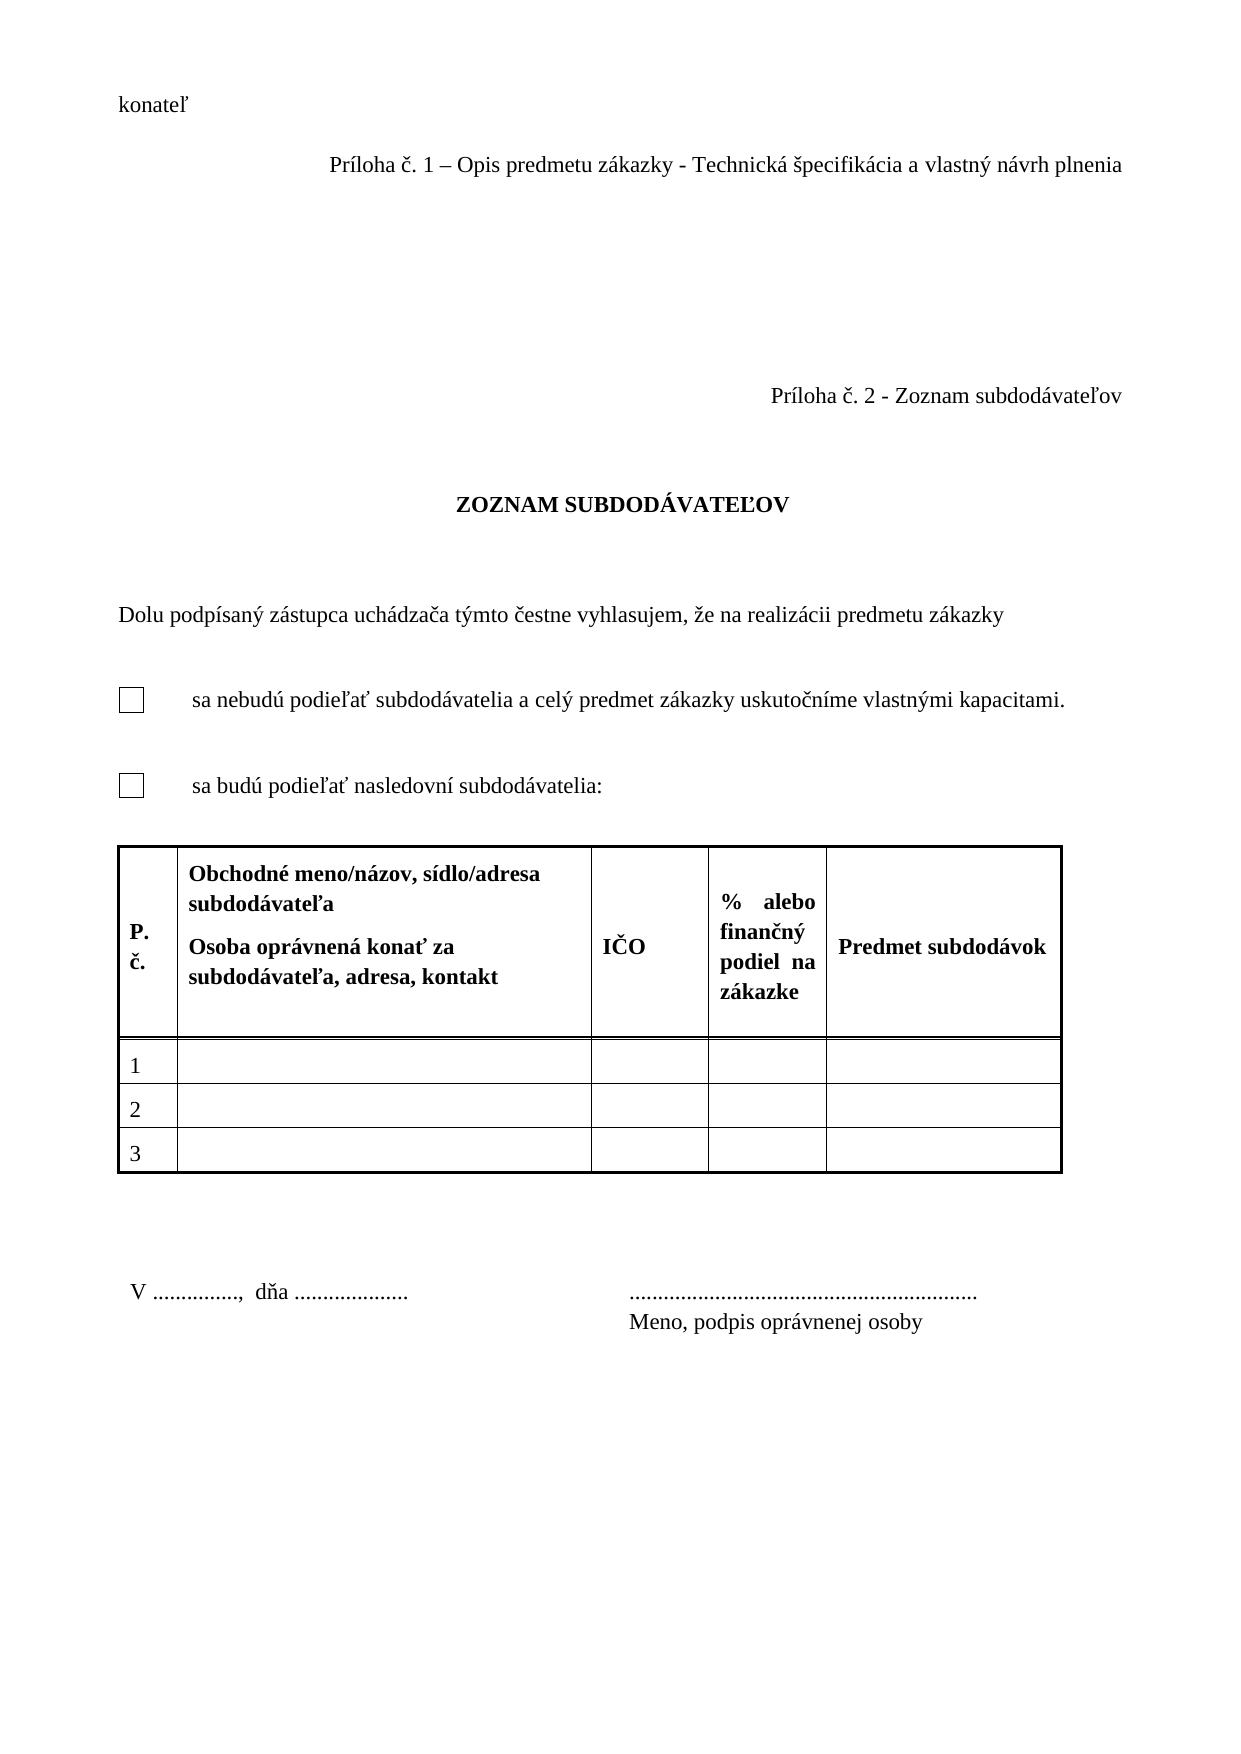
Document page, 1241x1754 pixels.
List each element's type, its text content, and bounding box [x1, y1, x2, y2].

table_cell [709, 1084, 826, 1127]
text konateľ [118, 91, 1132, 117]
table_cell [827, 1040, 1060, 1083]
table_cell 3 [120, 1128, 177, 1171]
table_cell [592, 1128, 708, 1171]
table_cell [592, 1084, 708, 1127]
table_header Predmet subdodávok [827, 848, 1060, 1036]
table_cell [592, 1040, 708, 1083]
table_cell [709, 1128, 826, 1171]
text Dolu podpísaný zástupca uchádzača týmto čestne vyhlasujem, že na realizácii predmetu zákazky [118, 601, 1122, 627]
text ZOZNAM SUBDODÁVATEĽOV [118, 491, 869, 518]
table_cell 2 [120, 1084, 177, 1127]
table_header % alebo finančný podiel na zákazke [709, 848, 826, 1036]
text sa budú podieľať nasledovní subdodávatelia: [118, 772, 1122, 798]
text Príloha č. 2 - Zoznam subdodávateľov [118, 382, 1122, 408]
table_header P. č. [120, 848, 177, 1036]
table_header IČO [592, 848, 708, 1036]
table_header ............................................................. Meno, podpis oprávnenej osoby [617, 1260, 1119, 1438]
text Príloha č. 1 – Opis predmetu zákazky - Technická špecifikácia a vlastný návrh plnenia [118, 151, 1122, 178]
table_cell [709, 1040, 826, 1083]
table_cell [178, 1128, 591, 1171]
table_header V ..............., dňa .................... [118, 1260, 617, 1438]
table_cell [178, 1040, 591, 1083]
table_cell [178, 1084, 591, 1127]
table_cell [827, 1128, 1060, 1171]
table_cell 1 [120, 1040, 177, 1083]
text sa nebudú podieľať subdodávatelia a celý predmet zákazky uskutočníme vlastnými kapacitami. [118, 686, 1122, 713]
table_cell [827, 1084, 1060, 1127]
table_header Obchodné meno/názov, sídlo/adresa subdodávateľa Osoba oprávnená konať za subdodávateľa, adresa, kontakt [178, 848, 591, 1036]
